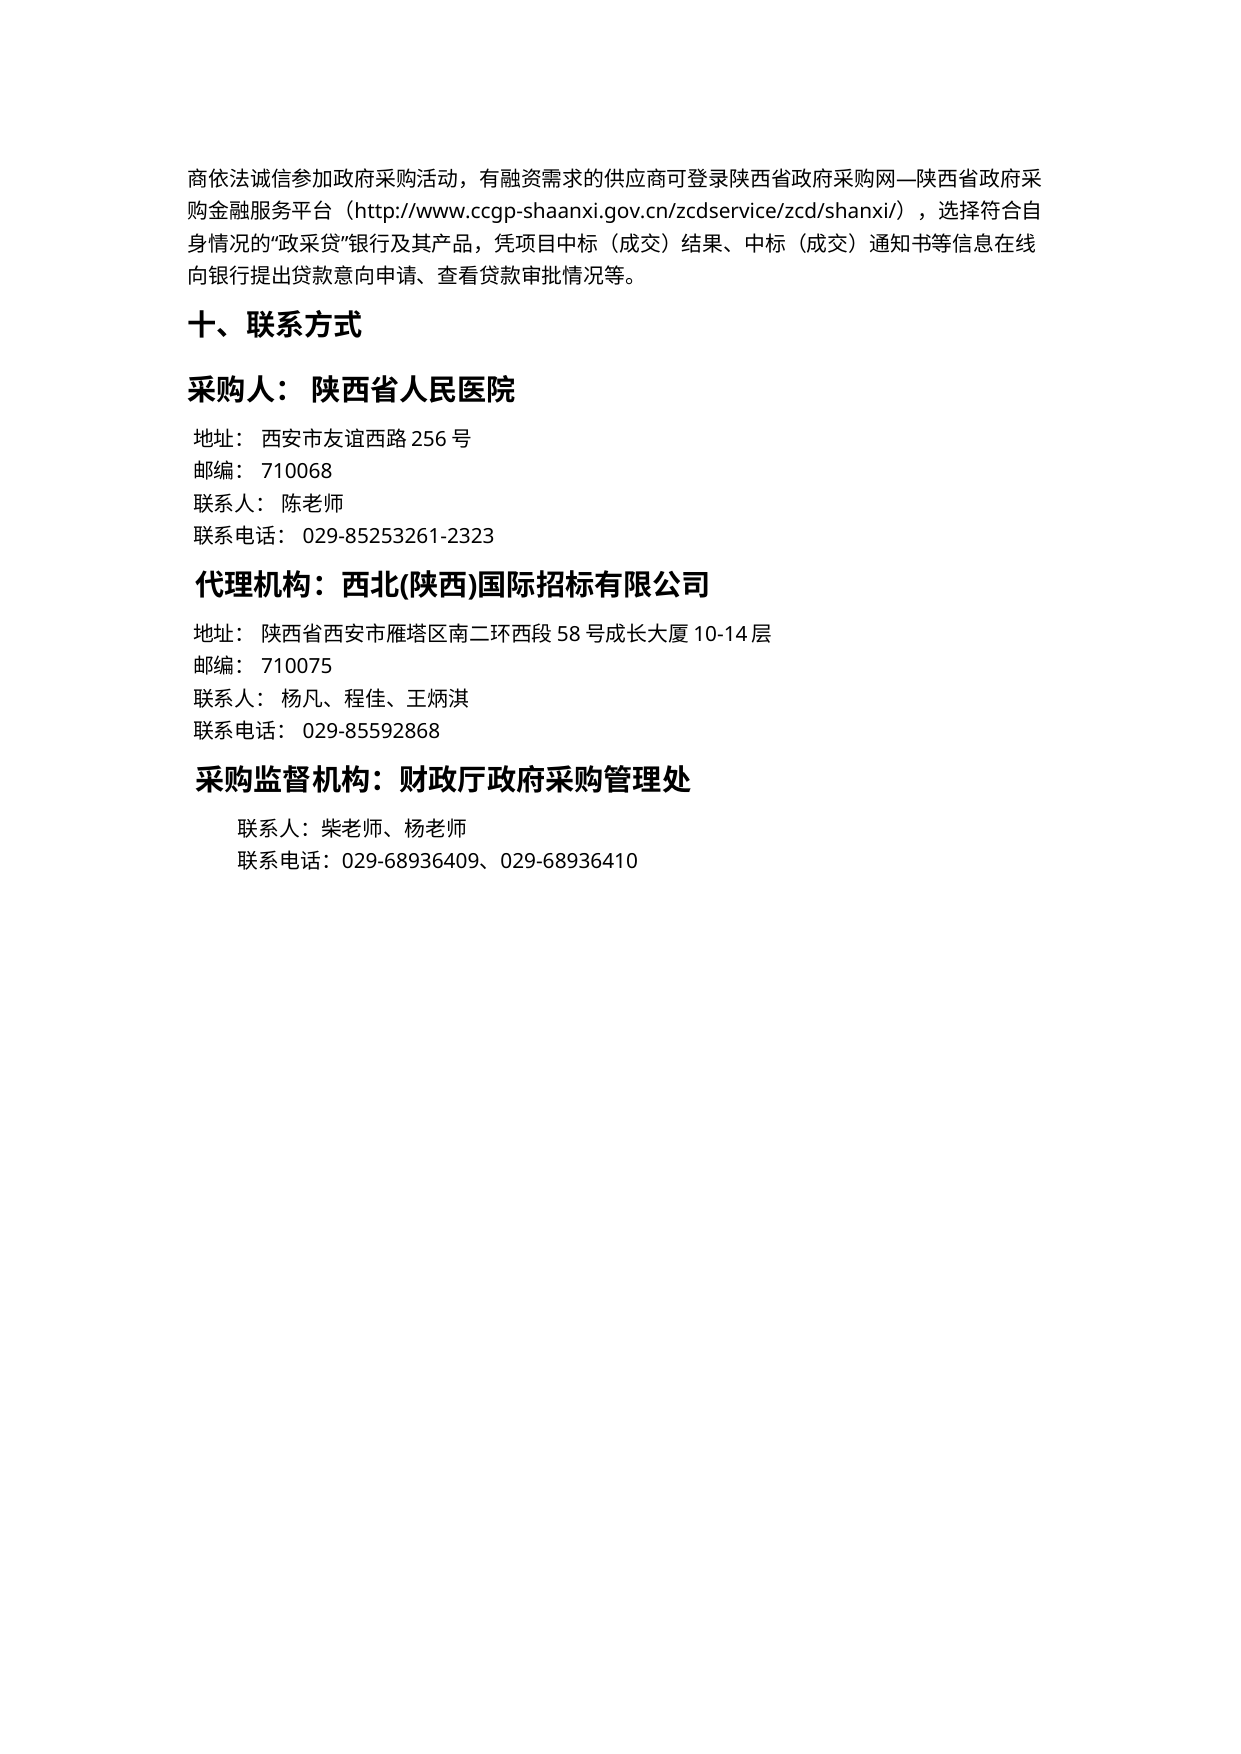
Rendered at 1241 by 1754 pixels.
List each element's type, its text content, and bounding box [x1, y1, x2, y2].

text 采购监督机构：财政厅政府采购管理处 [187, 747, 1053, 812]
text 地址： 陕西省西安市雁塔区南二环西段58号成长大厦10-14层 [187, 617, 1053, 649]
text 代理机构：西北(陕西)国际招标有限公司 [187, 552, 1053, 617]
text 十、联系方式 [187, 292, 1053, 357]
text 采购人： 陕西省人民医院 [187, 357, 1053, 422]
text 地址： 西安市友谊西路256号 [187, 422, 1053, 454]
text 邮编： 710068 [187, 454, 1053, 487]
text 联系电话： 029-85592868 [187, 714, 1053, 747]
text 联系电话：029-68936409、029-68936410 [187, 844, 1053, 877]
text 联系电话： 029-85253261-2323 [187, 519, 1053, 552]
text 联系人：柴老师、杨老师 [187, 812, 1053, 844]
text 联系人： 陈老师 [187, 487, 1053, 519]
text 邮编： 710075 [187, 649, 1053, 682]
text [187, 162, 1053, 292]
text 联系人： 杨凡、程佳、王炳淇 [187, 682, 1053, 714]
